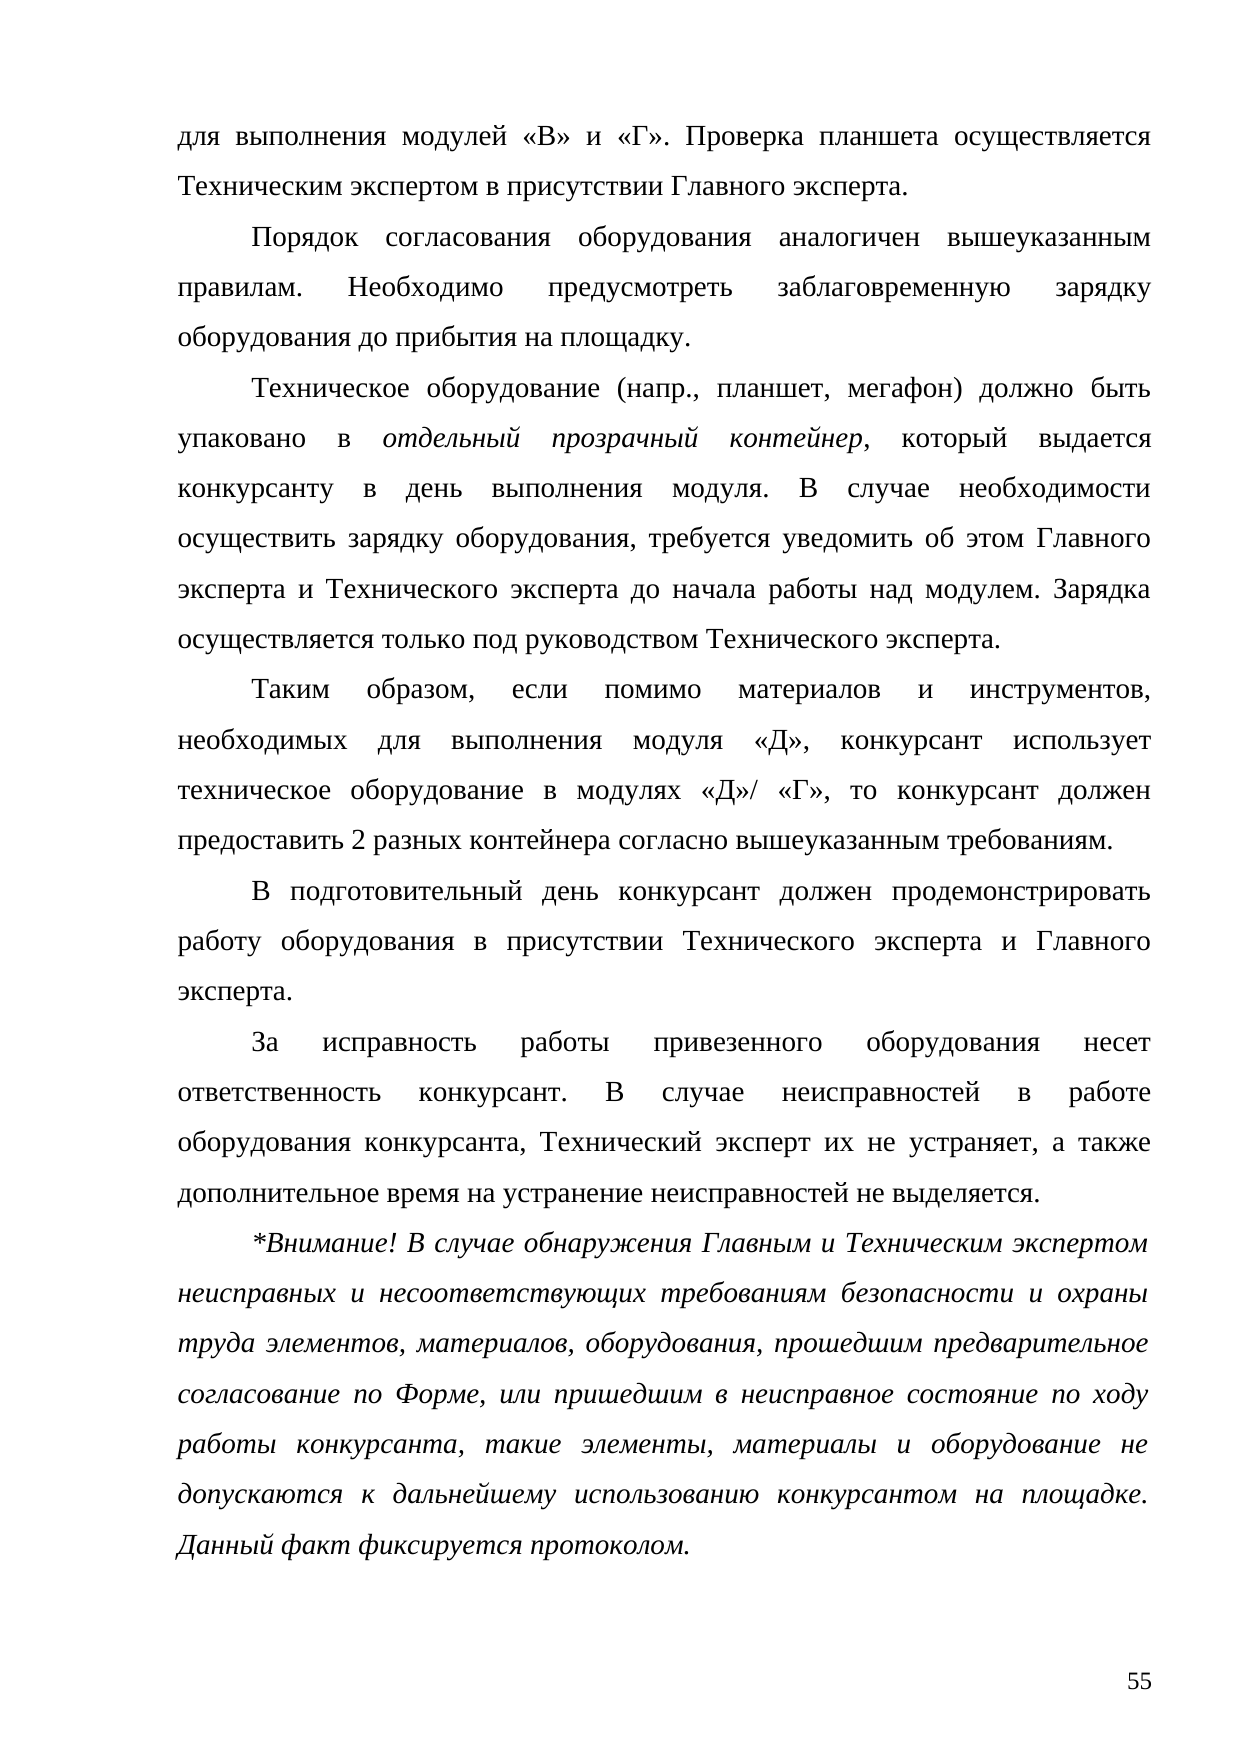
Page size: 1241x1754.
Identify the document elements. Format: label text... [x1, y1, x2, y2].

text Техническое оборудование (напр., планшет, мегафон) должно быть упаковано в отдельный прозрачный контейнер, который выдается конкурсанту в день выполнения модуля. В случае необходимости осуществить зарядку оборудования, требуется уведомить об этом Главного эксперта и Технического эксперта до начала работы над модулем. Зарядка осуществляется только под руководством Технического эксперта. [177, 370, 1152, 655]
text В подготовительный день конкурсант должен продемонстрировать работу оборудования в присутствии Технического эксперта и Главного эксперта. [177, 873, 1152, 1007]
text *Внимание! В случае обнаружения Главным и Техническим экспертом неисправных и несоответствующих требованиям безопасности и охраны труда элементов, материалов, оборудования, прошедшим предварительное согласование по Форме, или пришедшим в неисправное состояние по ходу работы конкурсанта, такие элементы, материалы и оборудование не допускаются к дальнейшему использованию конкурсантом на площадке. Данный факт фиксируется протоколом. [177, 1225, 1152, 1560]
text Порядок согласования оборудования аналогичен вышеуказанным правилам. Необходимо предусмотреть заблаговременную зарядку оборудования до прибытия на площадку. [177, 219, 1152, 353]
text За исправность работы привезенного оборудования несет ответственность конкурсант. В случае неисправностей в работе оборудования конкурсанта, Технический эксперт их не устраняет, а также дополнительное время на устранение неисправностей не выделяется. [177, 1024, 1152, 1208]
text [177, 118, 1152, 202]
text Таким образом, если помимо материалов и инструментов, необходимых для выполнения модуля «Д», конкурсант использует техническое оборудование в модулях «Д»/ «Г», то конкурсант должен предоставить 2 разных контейнера согласно вышеуказанным требованиям. [177, 672, 1152, 856]
